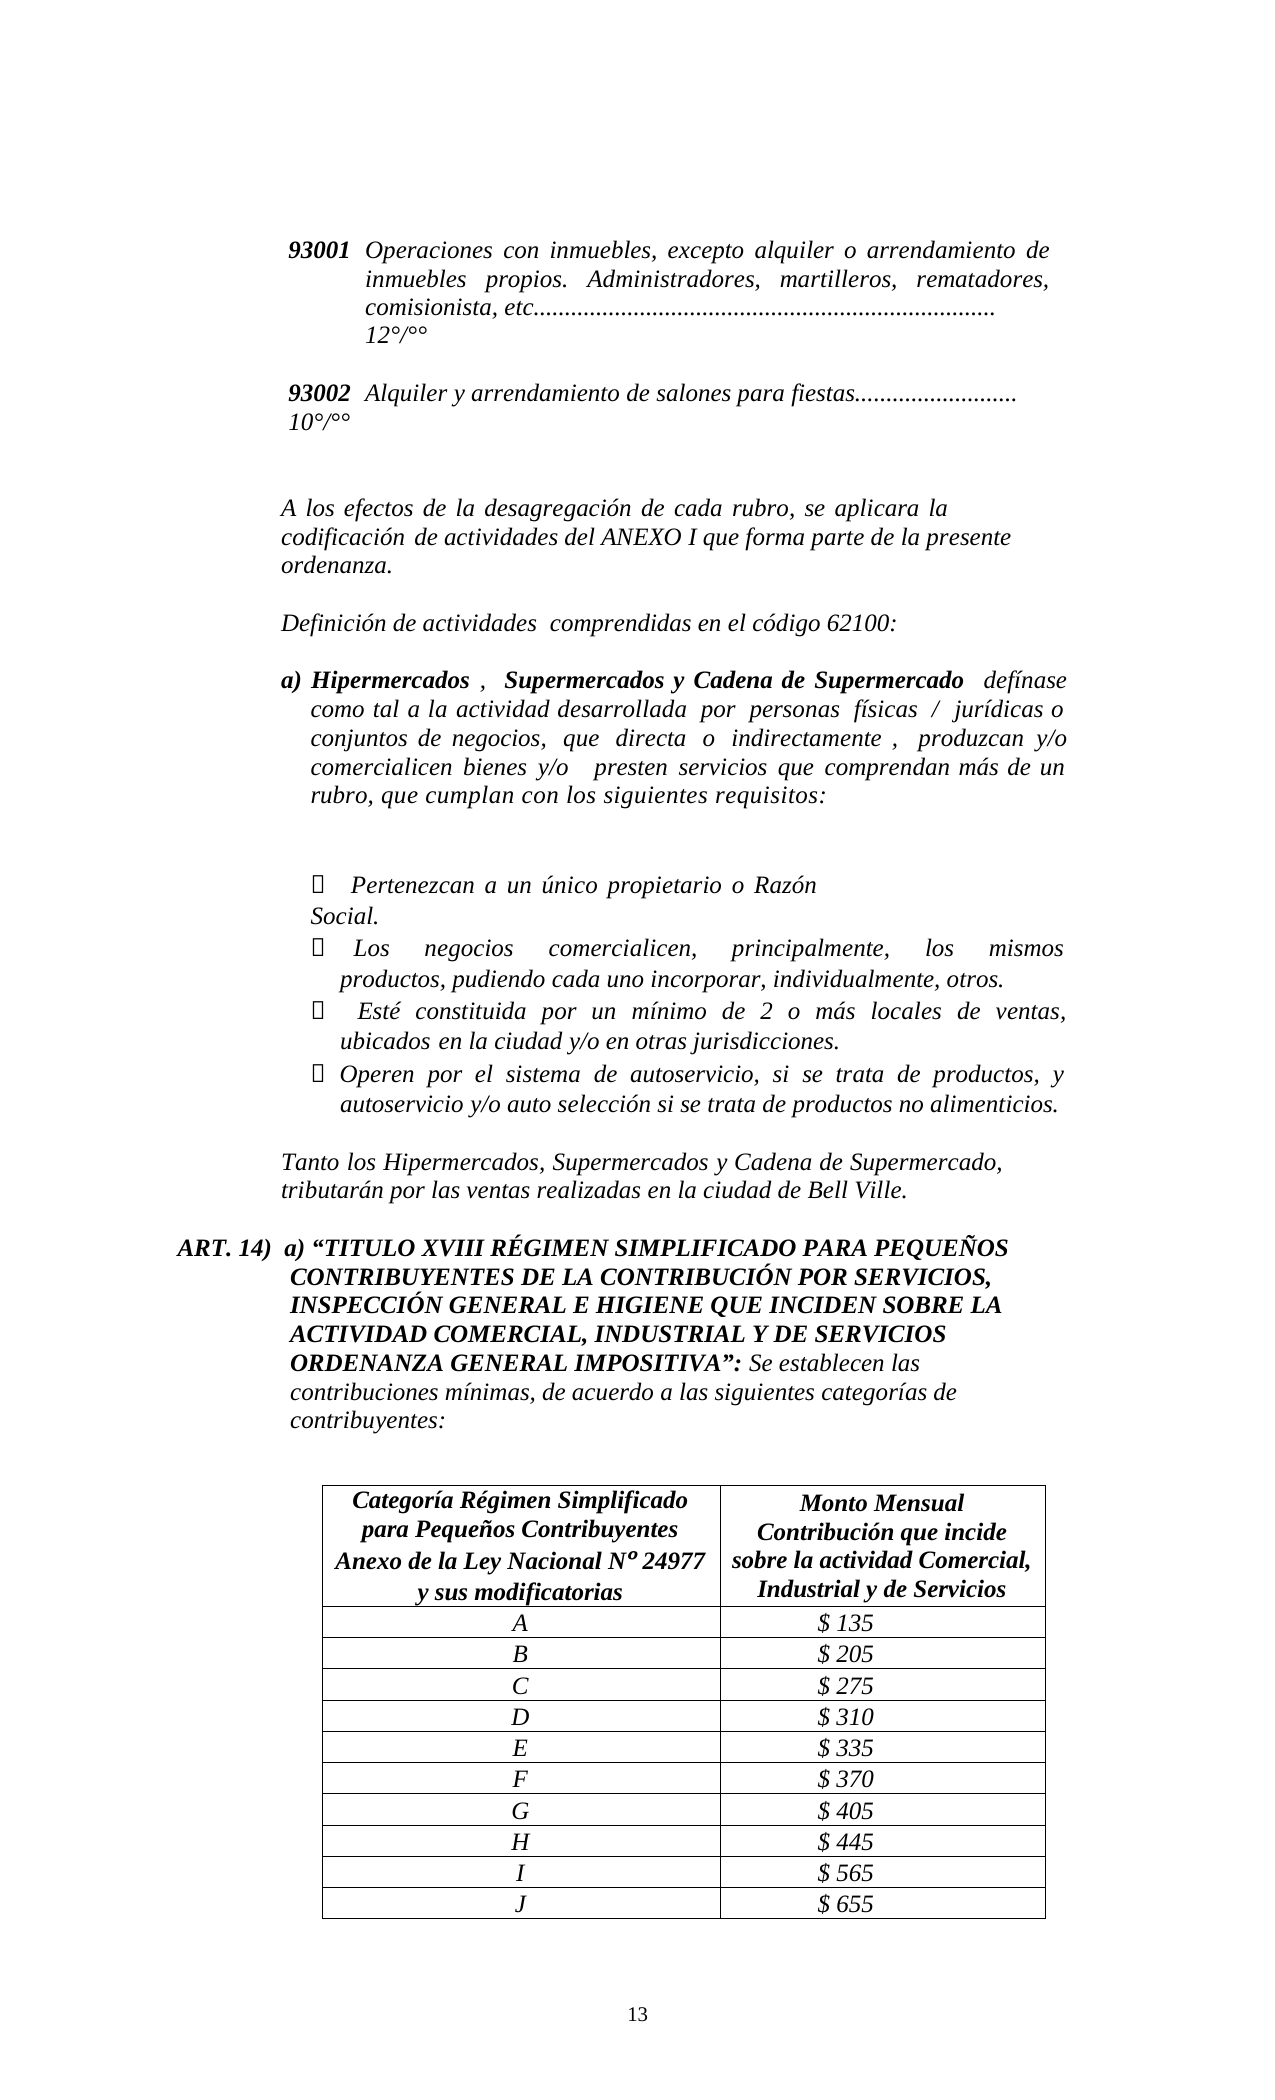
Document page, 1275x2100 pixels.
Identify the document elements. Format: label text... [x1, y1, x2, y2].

table_cell [883, 1763, 1045, 1793]
table_cell [883, 1732, 1045, 1762]
table_header Categoría Régimen Simplificado para Pequeños Contribuyentes Anexo de la Ley Nacional Nº 24977 y sus modificatorias [323, 1486, 720, 1606]
text 93002 Alquiler y arrendamiento de salones para fiestas.......................... 10°/°° [288, 378, 1096, 436]
table_cell [883, 1888, 1045, 1918]
table_cell [883, 1701, 1045, 1731]
table_cell [883, 1857, 1045, 1887]
table_cell H [323, 1826, 720, 1856]
table_cell $ 275 [721, 1669, 883, 1699]
text a) Hipermercados , Supermercados y Cadena de Supermercado defínase como tal a la actividad desarrollada por personas físicas / jurídicas o conjuntos de negocios, que directa o indirectamente , produzcan y/o comercialicen bienes y/o presten servicios que comprendan más de un rubro, que cumplan con los siguientes requisitos: [281, 666, 1067, 809]
table_cell $ 445 [721, 1826, 883, 1856]
table_cell G [323, 1794, 720, 1824]
table_cell $ 335 [721, 1732, 883, 1762]
text  Los negocios comercialicen, principalmente, los mismos productos, pudiendo cada uno incorporar, individualmente, otros. [310, 929, 1067, 992]
text 93001 Operaciones con inmuebles, excepto alquiler o arrendamiento de inmuebles propios. Administradores, martilleros, rematadores, comisionista, etc.......................................................................... 12°/°° [288, 236, 1088, 349]
table_cell B [323, 1638, 720, 1668]
table_header Monto Mensual Contribución que incide sobre la actividad Comercial, Industrial y de Servicios [721, 1486, 1045, 1606]
table_cell $ 655 [721, 1888, 883, 1918]
table_cell F [323, 1763, 720, 1793]
table_cell D [323, 1701, 720, 1731]
table_cell A [323, 1607, 720, 1637]
table_cell $ 205 [721, 1638, 883, 1668]
table_cell J [323, 1888, 720, 1918]
table_cell [883, 1638, 1045, 1668]
table_cell [883, 1794, 1045, 1824]
table_cell C [323, 1669, 720, 1699]
text ART. 14) a) “TITULO XVIII RÉGIMEN SIMPLIFICADO PARA PEQUEÑOS CONTRIBUYENTES DE LA CONTRIBUCIÓN POR SERVICIOS, INSPECCIÓN GENERAL E HIGIENE QUE INCIDEN SOBRE LA ACTIVIDAD COMERCIAL, INDUSTRIAL Y DE SERVICIOS ORDENANZA GENERAL IMPOSITIVA”: Se establecen las contribuciones mínimas, de acuerdo a las siguientes categorías de contribuyentes: [177, 1233, 1059, 1434]
table_cell $ 310 [721, 1701, 883, 1731]
table_cell I [323, 1857, 720, 1887]
table_cell $ 405 [721, 1794, 883, 1824]
text Tanto los Hipermercados, Supermercados y Cadena de Supermercado, tributarán por las ventas realizadas en la ciudad de Bell Ville. [281, 1147, 1067, 1204]
table_cell [883, 1669, 1045, 1699]
text  Operen por el sistema de autoservicio, si se trata de productos, y autoservicio y/o auto selección si se trata de productos no alimenticios. [310, 1055, 1067, 1118]
table_cell [883, 1607, 1045, 1637]
table_cell [883, 1826, 1045, 1856]
table_cell $ 565 [721, 1857, 883, 1887]
text  Pertenezcan a un único propietario o Razón Social. [310, 867, 819, 929]
table_cell $ 370 [721, 1763, 883, 1793]
table_cell $ 135 [721, 1607, 883, 1637]
table_cell E [323, 1732, 720, 1762]
text  Esté constituida por un mínimo de 2 o más locales de ventas, ubicados en la ciudad y/o en otras jurisdicciones. [310, 992, 1067, 1055]
text A los efectos de la desagregación de cada rubro, se aplicara la codificación de actividades del ANEXO I que forma parte de la presente ordenanza. [281, 493, 1067, 579]
text Definición de actividades comprendidas en el código 62100: [281, 608, 1096, 637]
